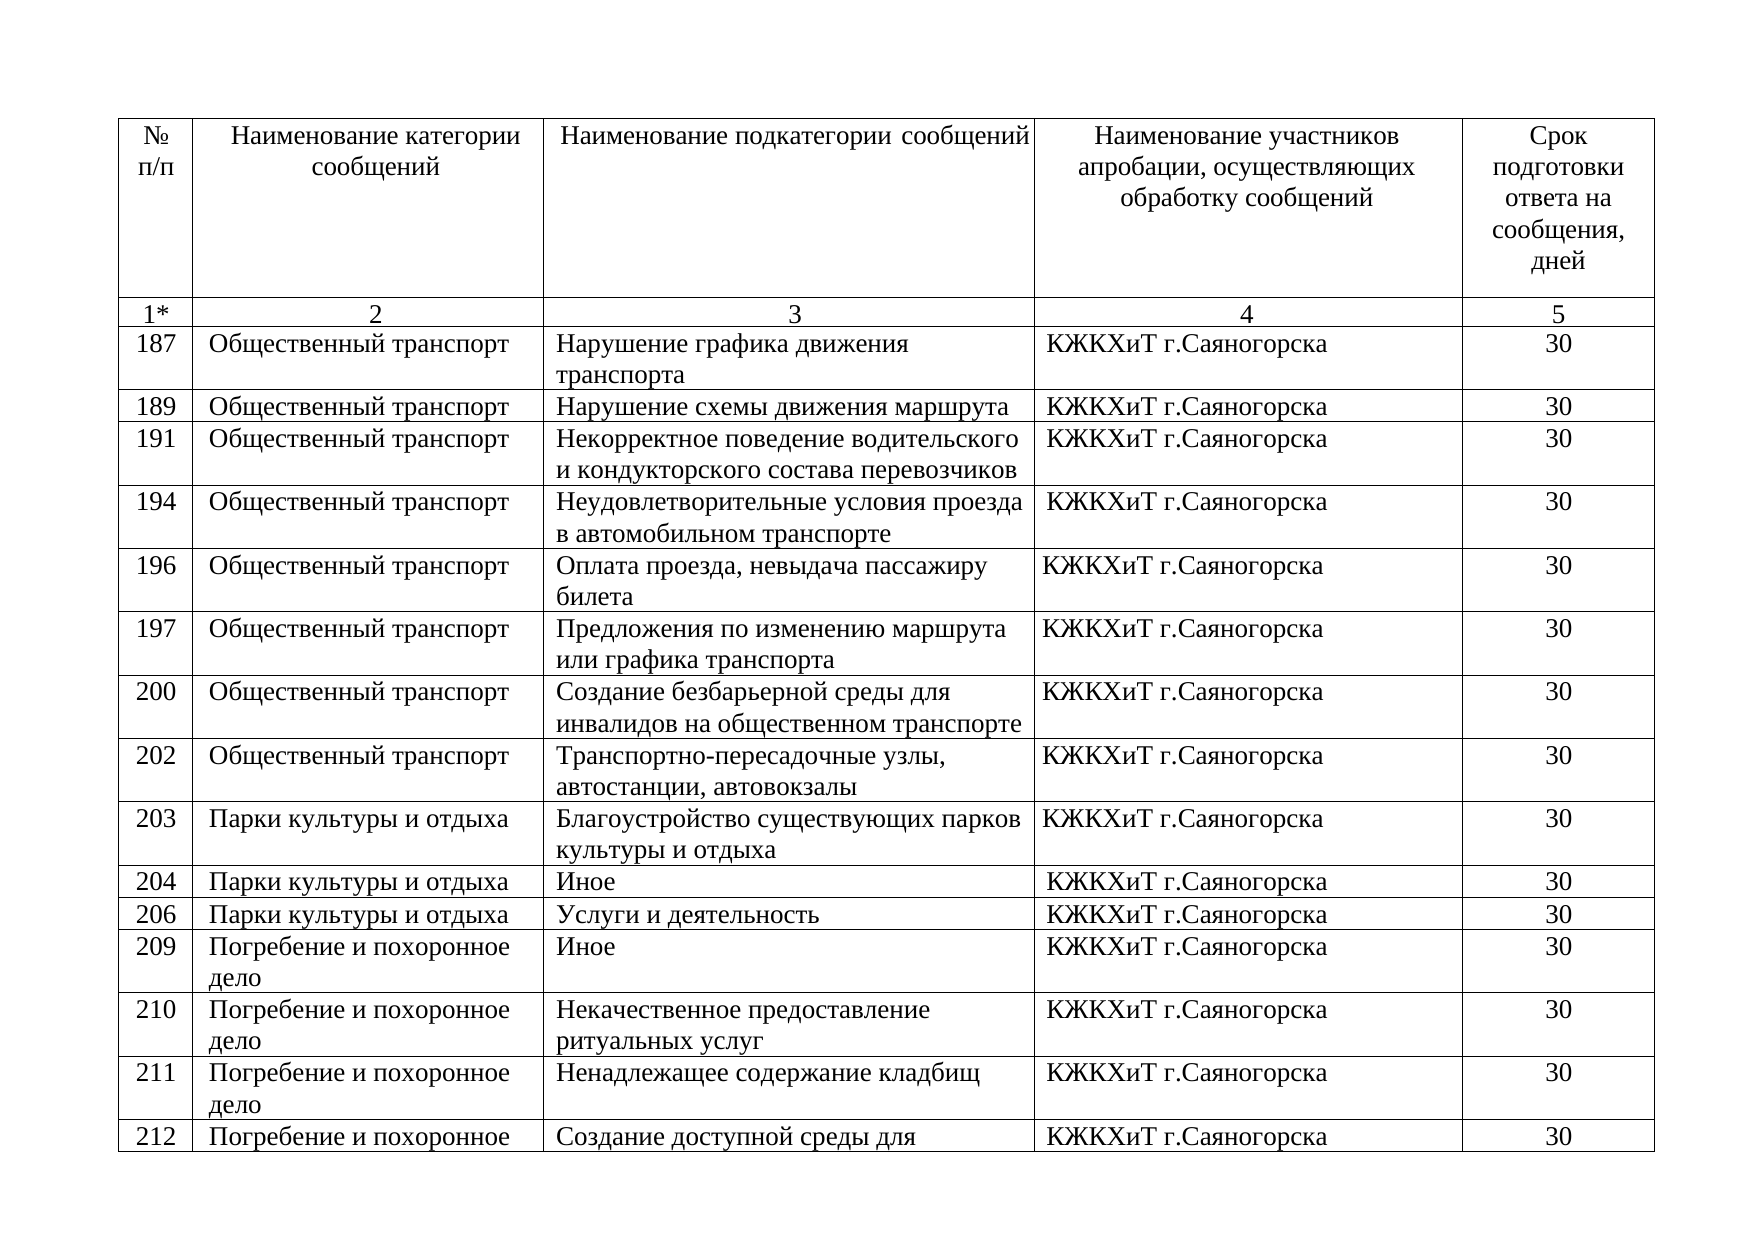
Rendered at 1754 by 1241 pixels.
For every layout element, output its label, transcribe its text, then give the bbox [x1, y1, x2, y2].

table_cell Общественный транспорт [193, 739, 543, 801]
table_cell Некорректное поведение водительского и кондукторского состава перевозчиков [544, 422, 1034, 484]
table_cell 200 [119, 676, 192, 738]
table_cell Предложения по изменению маршрута или графика транспорта [544, 612, 1034, 674]
table_cell 187 [119, 327, 192, 389]
table_cell 30 [1463, 1057, 1654, 1119]
table_cell 30 [1463, 898, 1654, 929]
table_cell 30 [1463, 802, 1654, 864]
table_cell 30 [1463, 676, 1654, 738]
table_cell Общественный транспорт [193, 549, 543, 611]
table_cell 204 [119, 866, 192, 897]
table_header Наименование подкатегории сообщений [544, 119, 1034, 297]
table_cell 30 [1463, 1120, 1654, 1151]
table_cell 1* [119, 298, 192, 326]
table_cell 206 [119, 898, 192, 929]
table_cell 203 [119, 802, 192, 864]
table_cell 5 [1463, 298, 1654, 326]
table_cell 30 [1463, 486, 1654, 548]
table_cell КЖКХиТ г.Саяногорска [1035, 1057, 1462, 1119]
table_cell Парки культуры и отдыха [193, 802, 543, 864]
table_cell КЖКХиТ г.Саяногорска [1035, 802, 1462, 864]
table_cell Погребение и похоронное дело [193, 1057, 543, 1119]
table_cell Услуги и деятельность [544, 898, 1034, 929]
table_cell 212 [119, 1120, 192, 1151]
table_cell Общественный транспорт [193, 327, 543, 389]
table_cell Некачественное предоставление ритуальных услуг [544, 993, 1034, 1056]
table_cell Создание доступной среды для инвалидов на кладбищах [544, 1120, 1034, 1151]
table_cell Общественный транспорт [193, 612, 543, 674]
table_cell Общественный транспорт [193, 390, 543, 421]
table_cell Парки культуры и отдыха [193, 898, 543, 929]
table_cell КЖКХиТ г.Саяногорска [1035, 327, 1462, 389]
table_cell Погребение и похоронное дело [193, 1120, 543, 1151]
table_cell КЖКХиТ г.Саяногорска [1035, 422, 1462, 484]
table_cell Общественный транспорт [193, 422, 543, 484]
table_cell КЖКХиТ г.Саяногорска [1035, 930, 1462, 992]
table_cell КЖКХиТ г.Саяногорска [1035, 486, 1462, 548]
table_cell Нарушение схемы движения маршрута [544, 390, 1034, 421]
table_cell КЖКХиТ г.Саяногорска [1035, 612, 1462, 674]
table_cell 30 [1463, 993, 1654, 1056]
table_cell КЖКХиТ г.Саяногорска [1035, 390, 1462, 421]
table_cell КЖКХиТ г.Саяногорска [1035, 549, 1462, 611]
table_cell Парки культуры и отдыха [193, 866, 543, 897]
table_cell 30 [1463, 390, 1654, 421]
table_cell Иное [544, 930, 1034, 992]
table_cell 30 [1463, 866, 1654, 897]
table_header № п/п [119, 119, 192, 297]
table_cell КЖКХиТ г.Саяногорска [1035, 898, 1462, 929]
table_cell 197 [119, 612, 192, 674]
table_cell Создание безбарьерной среды для инвалидов на общественном транспорте [544, 676, 1034, 738]
table_cell КЖКХиТ г.Саяногорска [1035, 1120, 1462, 1151]
table_cell Иное [544, 866, 1034, 897]
table_cell Погребение и похоронное дело [193, 993, 543, 1056]
table_cell 4 [1035, 298, 1462, 326]
table_cell КЖКХиТ г.Саяногорска [1035, 993, 1462, 1056]
table_cell 209 [119, 930, 192, 992]
table_cell 202 [119, 739, 192, 801]
table_cell 30 [1463, 549, 1654, 611]
table_cell КЖКХиТ г.Саяногорска [1035, 676, 1462, 738]
table_cell Неудовлетворительные условия проезда в автомобильном транспорте [544, 486, 1034, 548]
table_cell 210 [119, 993, 192, 1056]
table_header Наименование категории сообщений [193, 119, 543, 297]
table_cell 211 [119, 1057, 192, 1119]
table_cell Нарушение графика движения транспорта [544, 327, 1034, 389]
table_cell Общественный транспорт [193, 486, 543, 548]
table_cell 3 [544, 298, 1034, 326]
table_cell 191 [119, 422, 192, 484]
table_cell Погребение и похоронное дело [193, 930, 543, 992]
table_cell 194 [119, 486, 192, 548]
table_cell 30 [1463, 422, 1654, 484]
table_cell Оплата проезда, невыдача пассажиру билета [544, 549, 1034, 611]
table_cell 30 [1463, 930, 1654, 992]
table_cell 30 [1463, 327, 1654, 389]
table_cell КЖКХиТ г.Саяногорска [1035, 866, 1462, 897]
table_cell Общественный транспорт [193, 676, 543, 738]
table_cell 189 [119, 390, 192, 421]
table_cell Ненадлежащее содержание кладбищ [544, 1057, 1034, 1119]
table_cell 30 [1463, 739, 1654, 801]
table_cell КЖКХиТ г.Саяногорска [1035, 739, 1462, 801]
table_cell 196 [119, 549, 192, 611]
table_cell 2 [193, 298, 543, 326]
table_header Срок подготовки ответа на сообщения, дней [1463, 119, 1654, 297]
table_cell 30 [1463, 612, 1654, 674]
table_cell Транспортно-пересадочные узлы, автостанции, автовокзалы [544, 739, 1034, 801]
table_cell Благоустройство существующих парков культуры и отдыха [544, 802, 1034, 864]
table_header Наименование участников апробации, осуществляющих обработку сообщений [1035, 119, 1462, 297]
